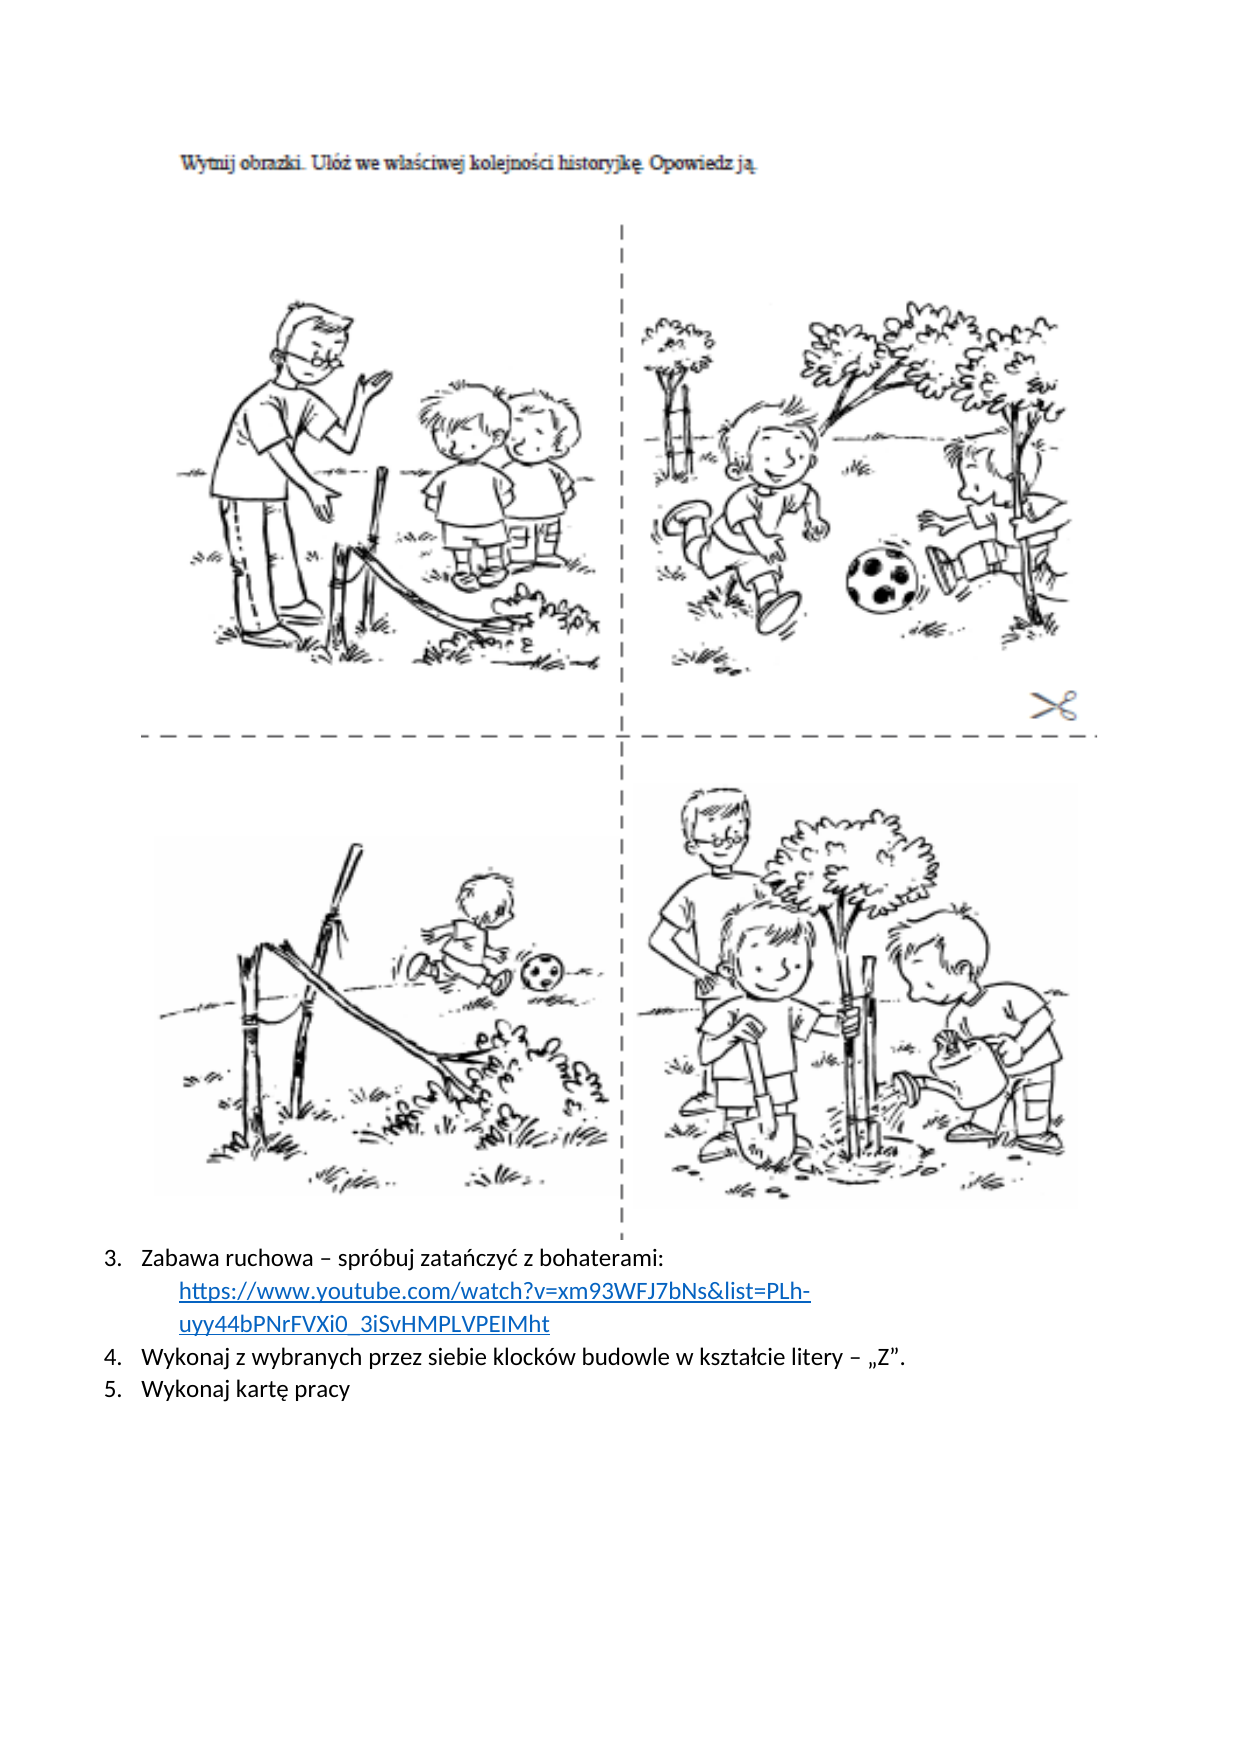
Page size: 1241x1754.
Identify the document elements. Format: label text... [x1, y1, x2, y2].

picture [141, 147, 1098, 1240]
list Wykonaj z wybranych przez siebie klocków budowle w kształcie litery – „Z”. [103, 1341, 1093, 1371]
list https://www.youtube.com/watch?v=xm93WFJ7bNs&list=PLh-uyy44bPNrFVXi0_3iSvHMPLVPEIMht [178, 1275, 1093, 1338]
list Wykonaj kartę pracy [103, 1373, 1093, 1404]
list Zabawa ruchowa – spróbuj zatańczyć z bohaterami: [103, 1242, 1093, 1272]
